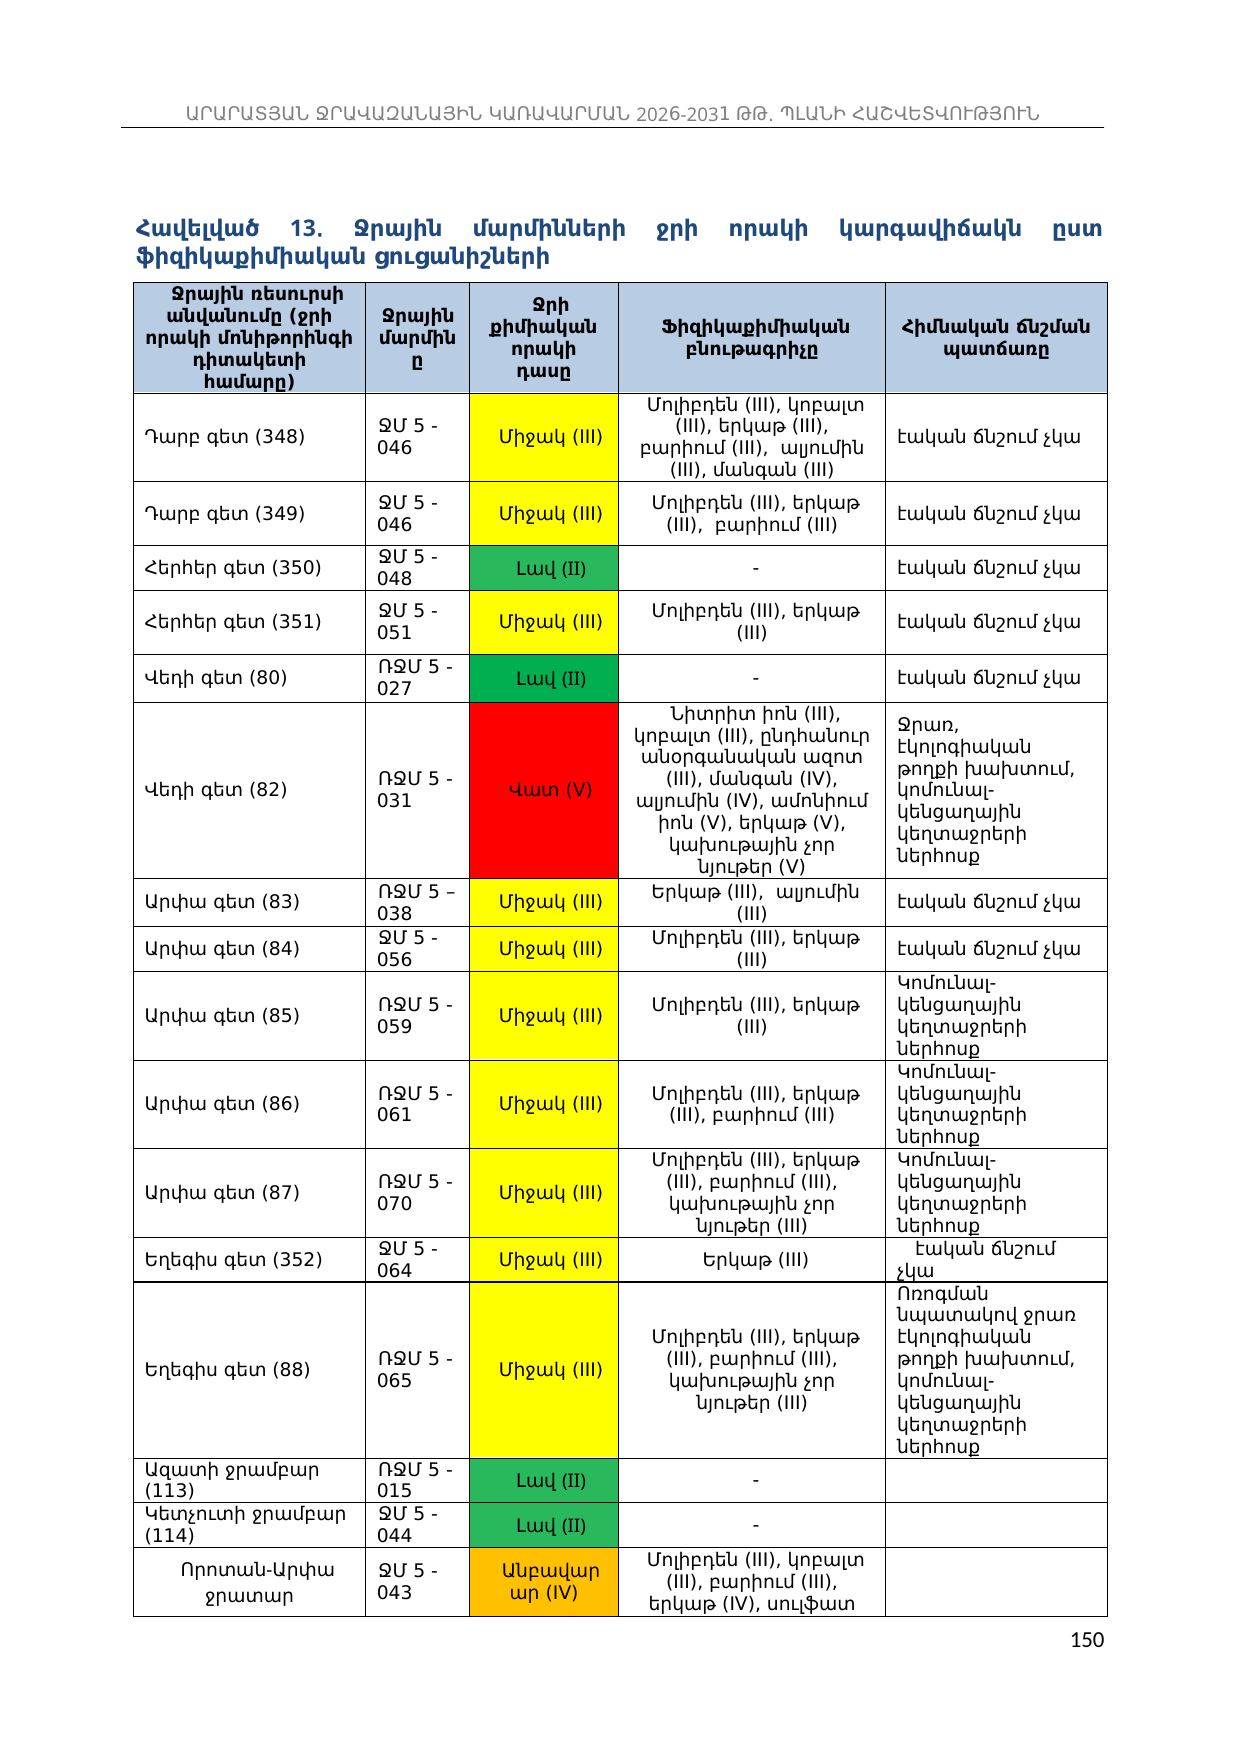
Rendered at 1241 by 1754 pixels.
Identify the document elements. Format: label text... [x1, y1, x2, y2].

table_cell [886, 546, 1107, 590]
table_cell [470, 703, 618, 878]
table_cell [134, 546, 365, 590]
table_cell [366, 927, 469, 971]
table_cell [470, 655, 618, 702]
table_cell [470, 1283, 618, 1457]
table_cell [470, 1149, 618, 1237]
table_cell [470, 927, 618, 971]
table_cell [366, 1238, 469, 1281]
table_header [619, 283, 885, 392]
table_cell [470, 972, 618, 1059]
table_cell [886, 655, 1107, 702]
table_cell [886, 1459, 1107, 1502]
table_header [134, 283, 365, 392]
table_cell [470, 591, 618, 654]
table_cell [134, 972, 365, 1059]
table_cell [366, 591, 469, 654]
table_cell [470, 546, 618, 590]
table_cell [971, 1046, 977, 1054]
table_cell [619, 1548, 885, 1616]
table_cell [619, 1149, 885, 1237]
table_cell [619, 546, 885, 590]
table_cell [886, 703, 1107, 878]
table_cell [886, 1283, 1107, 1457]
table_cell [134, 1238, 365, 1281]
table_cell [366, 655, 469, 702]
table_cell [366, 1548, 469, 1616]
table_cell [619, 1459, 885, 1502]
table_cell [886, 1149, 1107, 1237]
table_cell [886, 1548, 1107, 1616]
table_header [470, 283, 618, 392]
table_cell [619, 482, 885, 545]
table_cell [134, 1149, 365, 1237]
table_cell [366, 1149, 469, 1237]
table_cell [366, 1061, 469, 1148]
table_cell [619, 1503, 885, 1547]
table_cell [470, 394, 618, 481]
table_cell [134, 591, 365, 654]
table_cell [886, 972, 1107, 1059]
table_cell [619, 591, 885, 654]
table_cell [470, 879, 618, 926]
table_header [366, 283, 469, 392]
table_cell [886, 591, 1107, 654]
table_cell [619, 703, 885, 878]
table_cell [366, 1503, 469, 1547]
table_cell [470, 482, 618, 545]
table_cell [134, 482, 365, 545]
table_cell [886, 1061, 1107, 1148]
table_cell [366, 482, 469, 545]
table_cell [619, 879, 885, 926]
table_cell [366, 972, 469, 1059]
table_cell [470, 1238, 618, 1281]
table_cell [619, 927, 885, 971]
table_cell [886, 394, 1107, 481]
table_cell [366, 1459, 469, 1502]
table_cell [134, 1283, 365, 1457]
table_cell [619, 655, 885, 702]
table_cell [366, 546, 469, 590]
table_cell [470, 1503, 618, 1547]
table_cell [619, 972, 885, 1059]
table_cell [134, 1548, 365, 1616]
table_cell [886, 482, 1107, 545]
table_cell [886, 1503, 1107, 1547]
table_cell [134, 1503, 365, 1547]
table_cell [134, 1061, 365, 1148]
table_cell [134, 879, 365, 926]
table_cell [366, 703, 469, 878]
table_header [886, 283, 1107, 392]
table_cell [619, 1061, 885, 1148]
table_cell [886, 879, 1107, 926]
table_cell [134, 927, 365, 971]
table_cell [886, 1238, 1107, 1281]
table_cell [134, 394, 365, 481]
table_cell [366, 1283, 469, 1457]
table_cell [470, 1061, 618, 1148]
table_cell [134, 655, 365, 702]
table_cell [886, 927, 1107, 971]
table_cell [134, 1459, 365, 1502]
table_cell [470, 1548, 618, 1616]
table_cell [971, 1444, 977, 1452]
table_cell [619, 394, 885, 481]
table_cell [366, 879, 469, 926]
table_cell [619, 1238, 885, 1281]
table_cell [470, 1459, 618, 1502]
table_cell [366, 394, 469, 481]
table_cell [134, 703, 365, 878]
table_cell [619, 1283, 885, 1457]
text Հավելված 13․ Ջրային մարմինների ջրի որակի կարգավիճակն ըստ ֆիզիկաքիմիական ցուցանիշների [136, 212, 1104, 269]
